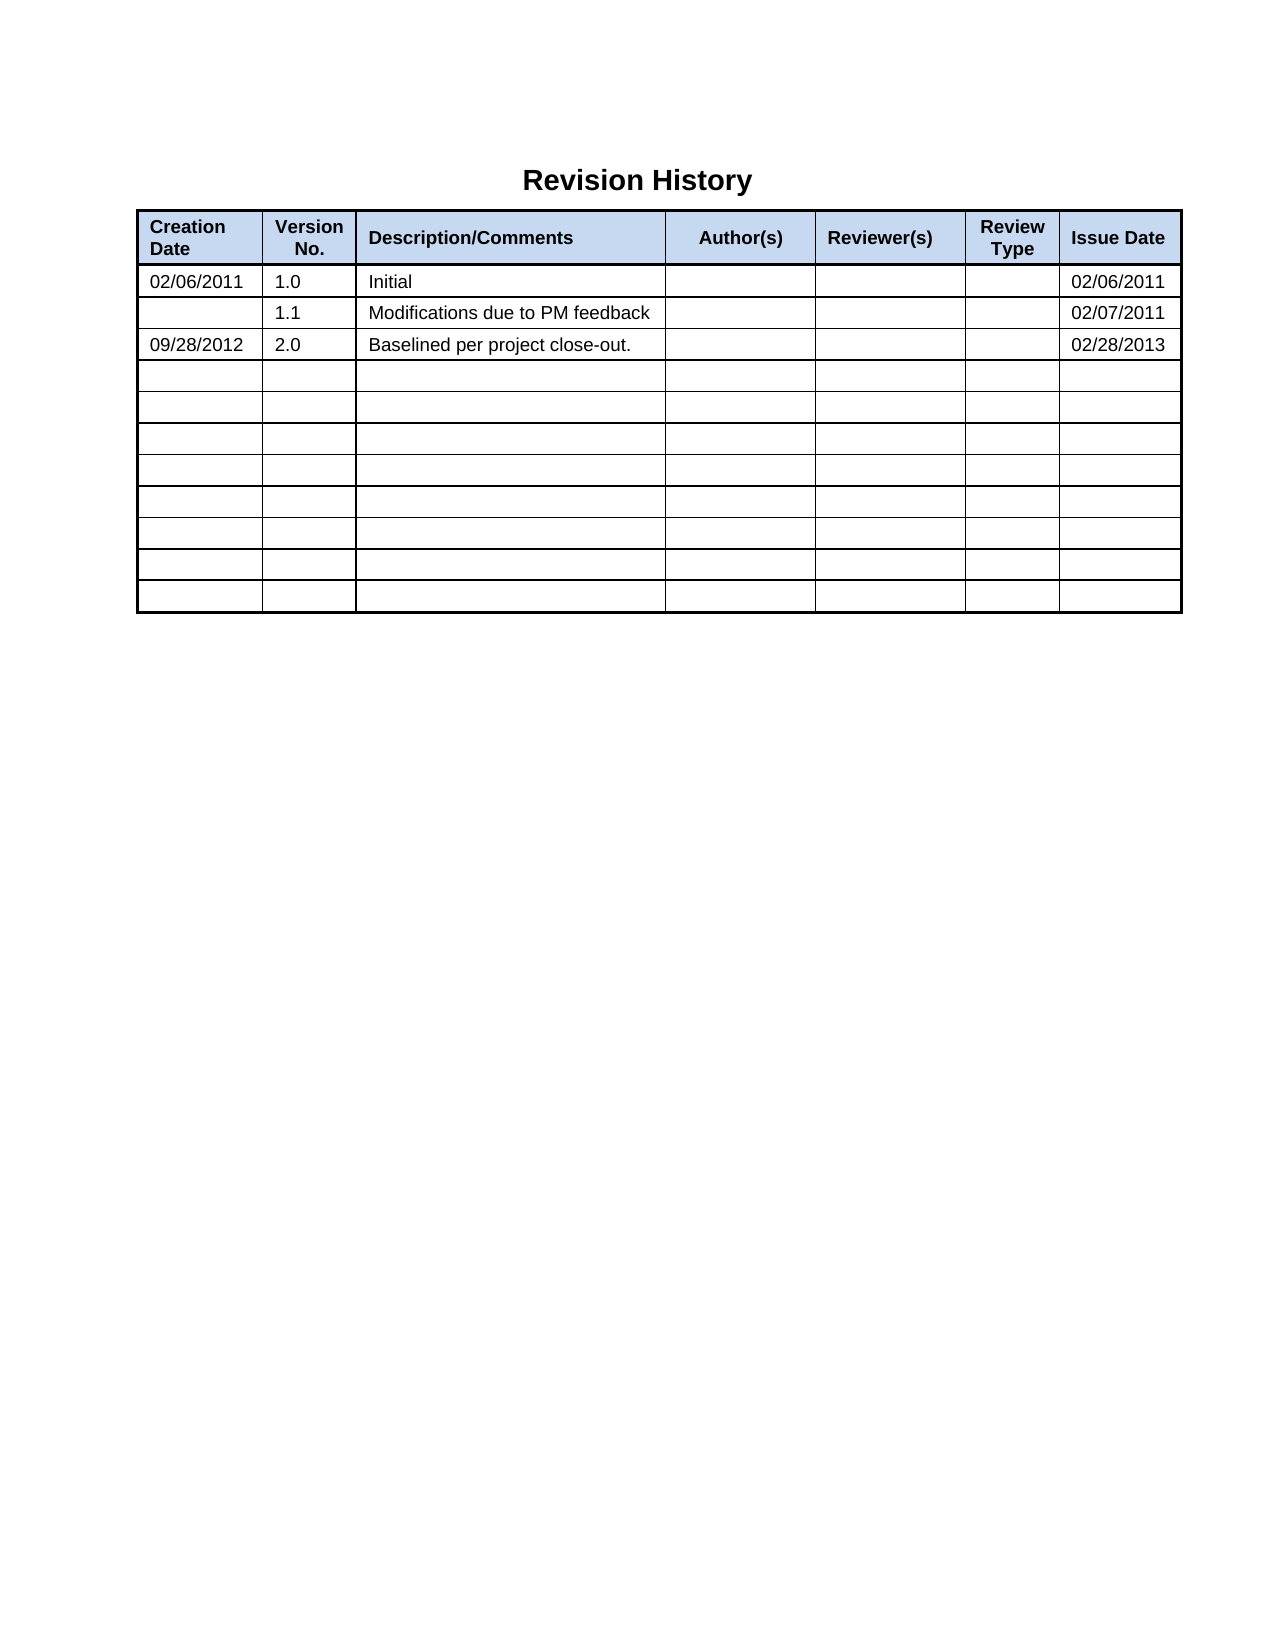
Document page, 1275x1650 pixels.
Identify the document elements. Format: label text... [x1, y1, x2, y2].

table_header Description/Comments [357, 212, 665, 263]
table_header Reviewer(s) [816, 212, 965, 263]
table_cell [666, 392, 815, 422]
table_cell [816, 392, 965, 422]
table_cell [666, 329, 815, 359]
table_cell [666, 266, 815, 296]
table_cell [816, 266, 965, 296]
table_cell [139, 392, 262, 422]
table_cell [816, 424, 965, 453]
table_cell [357, 518, 665, 548]
table_cell [666, 487, 815, 516]
table_cell [816, 518, 965, 548]
table_cell [966, 455, 1059, 485]
table_cell [816, 455, 965, 485]
table_cell [966, 424, 1059, 453]
table_cell [666, 518, 815, 548]
table_cell [1060, 487, 1180, 516]
table_cell [357, 392, 665, 422]
table_cell [263, 550, 355, 579]
table_cell 02/07/2011 [1060, 298, 1180, 328]
table_cell Baselined per project close-out. [357, 329, 665, 359]
table_cell [816, 361, 965, 391]
table_cell [666, 550, 815, 579]
table_header Creation Date [139, 212, 262, 263]
table_cell [139, 550, 262, 579]
table_cell 02/06/2011 [139, 266, 262, 296]
table_cell [666, 581, 815, 611]
table_cell 02/28/2013 [1060, 329, 1180, 359]
table_cell [966, 329, 1059, 359]
table_cell [966, 266, 1059, 296]
table_cell [816, 298, 965, 328]
table_cell [263, 392, 355, 422]
table_cell [263, 581, 355, 611]
table_cell [139, 424, 262, 453]
table_cell [357, 550, 665, 579]
table_cell [666, 361, 815, 391]
table_cell [357, 581, 665, 611]
table_cell [1060, 455, 1180, 485]
table_cell [1060, 518, 1180, 548]
table_header Version No. [263, 212, 355, 263]
table_header Author(s) [666, 212, 815, 263]
table_cell [263, 518, 355, 548]
table_cell 2.0 [263, 329, 355, 359]
table_header Review Type [966, 212, 1059, 263]
table_cell [816, 329, 965, 359]
title Revision History [150, 162, 1125, 196]
table_cell [263, 424, 355, 453]
table_cell 09/28/2012 [139, 329, 262, 359]
table_cell 02/06/2011 [1060, 266, 1180, 296]
table_cell [966, 298, 1059, 328]
table_cell [139, 518, 262, 548]
table_cell [1060, 361, 1180, 391]
table_cell [666, 298, 815, 328]
table_cell [816, 550, 965, 579]
table_cell [966, 392, 1059, 422]
table_cell [139, 487, 262, 516]
table_cell 1.0 [263, 266, 355, 296]
table_cell [1060, 424, 1180, 453]
table_cell Modifications due to PM feedback [357, 298, 665, 328]
table_cell [816, 581, 965, 611]
table_cell [139, 455, 262, 485]
table_cell [1060, 550, 1180, 579]
table_cell [666, 424, 815, 453]
table_cell [263, 361, 355, 391]
table_cell [966, 581, 1059, 611]
table_cell 1.1 [263, 298, 355, 328]
table_cell [263, 487, 355, 516]
table_cell [357, 455, 665, 485]
table_cell [666, 455, 815, 485]
table_cell [263, 455, 355, 485]
table_cell [1060, 392, 1180, 422]
table_cell [966, 487, 1059, 516]
table_cell [816, 487, 965, 516]
table_cell [966, 518, 1059, 548]
table_cell [966, 550, 1059, 579]
table_cell Initial [357, 266, 665, 296]
table_cell [1060, 581, 1180, 611]
table_header Issue Date [1060, 212, 1180, 263]
table_cell [966, 361, 1059, 391]
table_cell [357, 487, 665, 516]
table_cell [139, 298, 262, 328]
table_cell [139, 581, 262, 611]
table_cell [357, 361, 665, 391]
table_cell [139, 361, 262, 391]
table_cell [357, 424, 665, 453]
